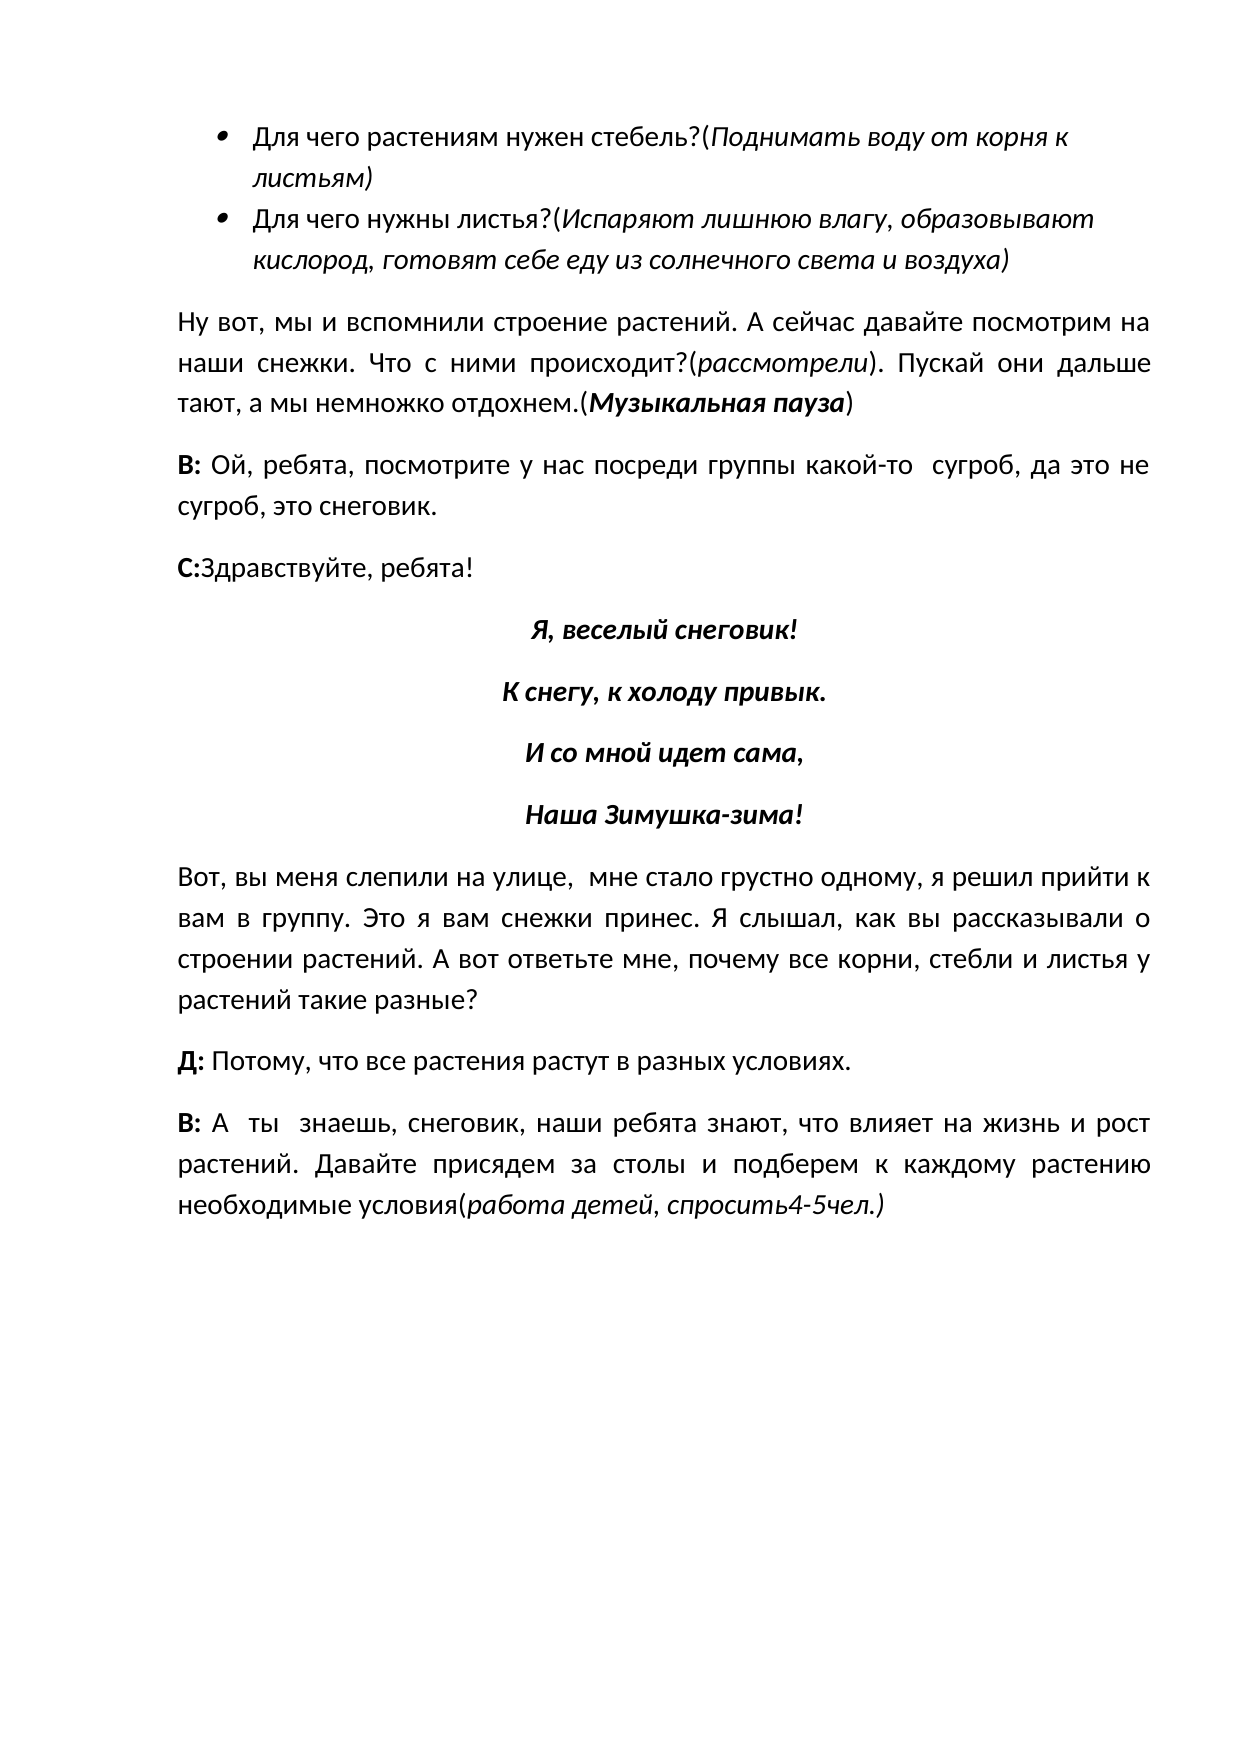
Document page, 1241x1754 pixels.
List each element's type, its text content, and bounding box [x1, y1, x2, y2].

text К снегу, к холоду привык. [177, 673, 1152, 708]
text В: А ты знаешь, снеговик, наши ребята знают, что влияет на жизнь и рост растений. Давайте присядем за столы и подберем к каждому растению необходимые условия(работа детей, спросить4-5чел.) [177, 1104, 1152, 1222]
list Для чего нужны листья?(Испаряют лишнюю влагу, образовывают кислород, готовят себе еду из солнечного света и воздуха) [215, 200, 1152, 277]
text С:Здравствуйте, ребята! [177, 549, 1152, 585]
text Ну вот, мы и вспомнили строение растений. А сейчас давайте посмотрим на наши снежки. Что с ними происходит?(рассмотрели). Пускай они дальше тают, а мы немножко отдохнем.(Музыкальная пауза) [177, 303, 1152, 420]
text Вот, вы меня слепили на улице, мне стало грустно одному, я решил прийти к вам в группу. Это я вам снежки принес. Я слышал, как вы рассказывали о строении растений. А вот ответьте мне, почему все корни, стебли и листья у растений такие разные? [177, 858, 1152, 1016]
text Я, веселый снеговик! [177, 611, 1152, 646]
text И со мной идет сама, [177, 734, 1152, 770]
text Д: Потому, что все растения растут в разных условиях. [177, 1042, 1152, 1078]
list Для чего растениям нужен стебель?(Поднимать воду от корня к листьям) [215, 118, 1152, 195]
text Наша Зимушка-зима! [177, 796, 1152, 832]
text В: Ой, ребята, посмотрите у нас посреди группы какой-то сугроб, да это не сугроб, это снеговик. [177, 446, 1152, 523]
